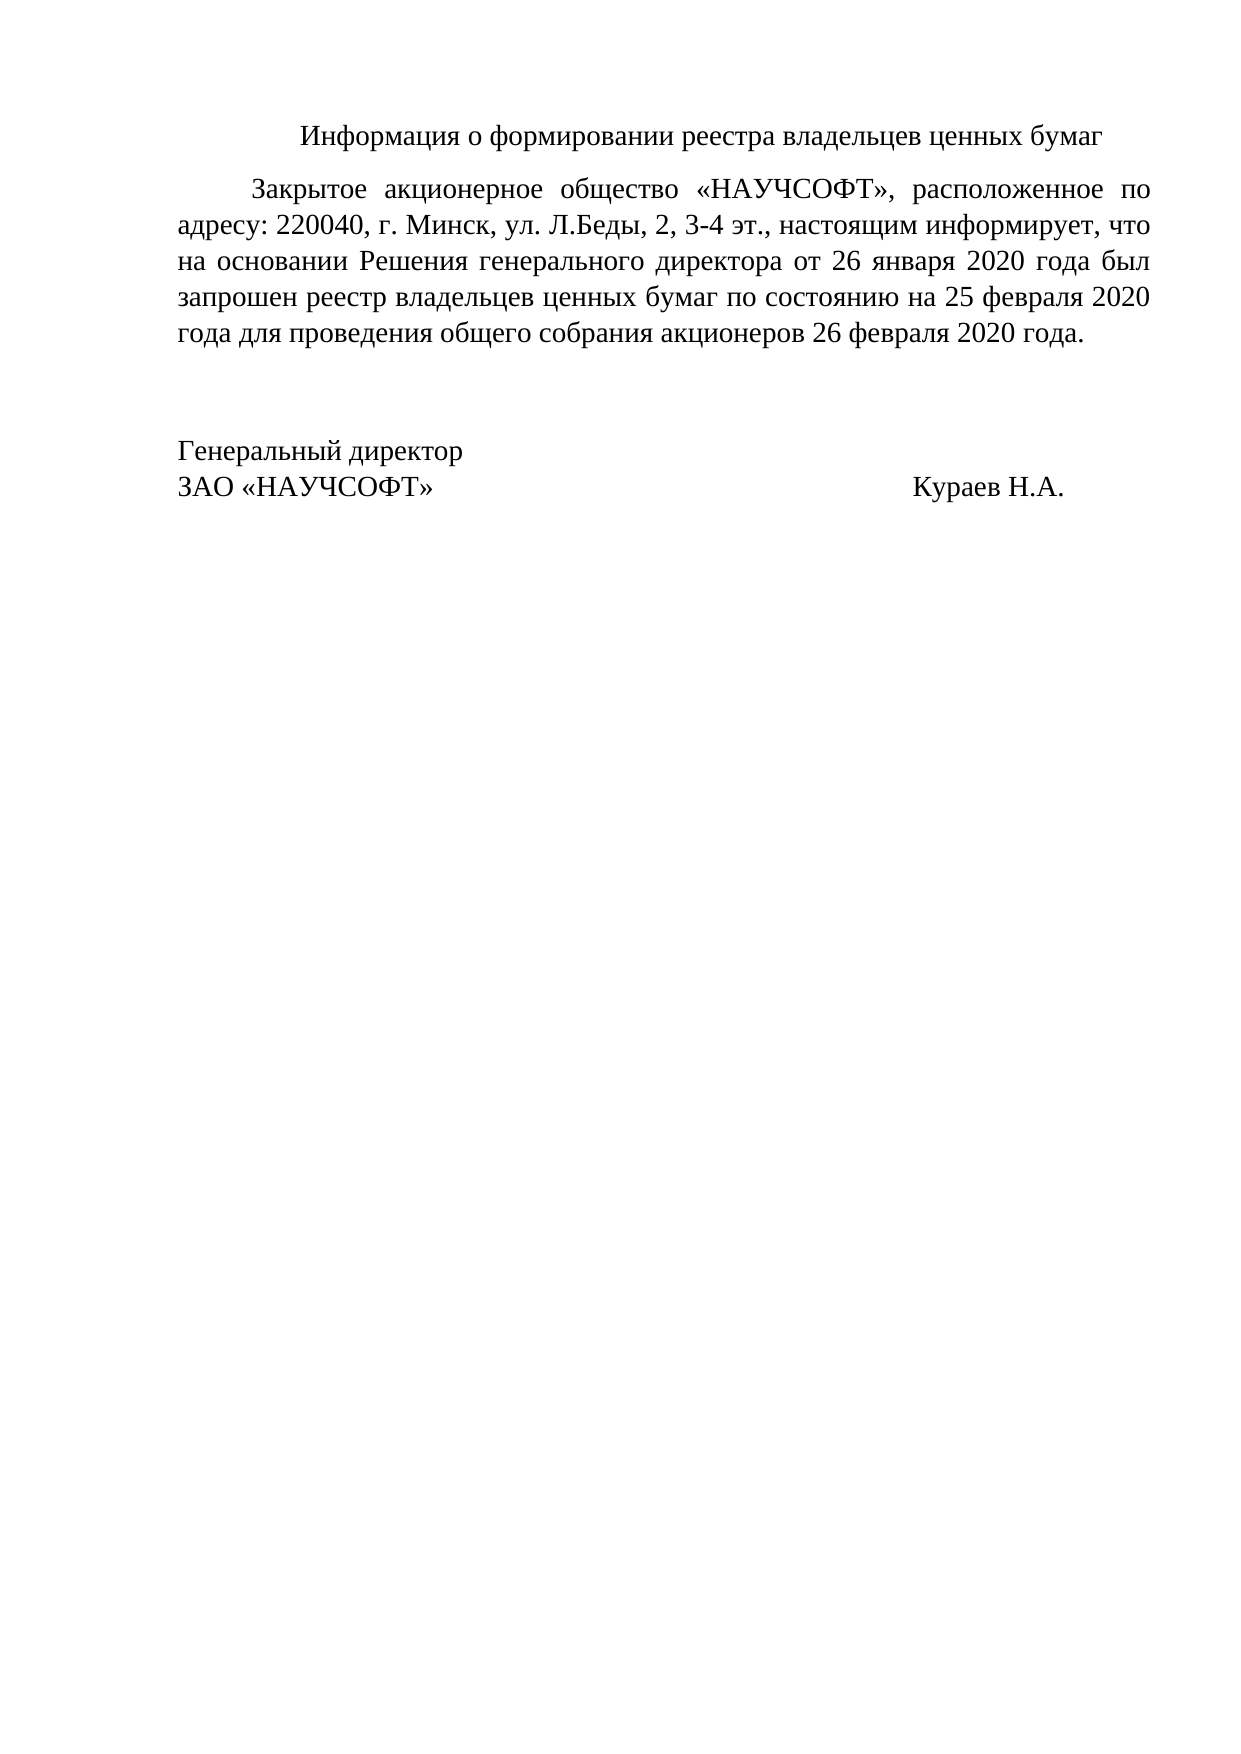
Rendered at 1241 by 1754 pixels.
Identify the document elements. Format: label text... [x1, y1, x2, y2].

text Информация о формировании реестра владельцев ценных бумаг [177, 118, 1152, 152]
text Закрытое акционерное общество «НАУЧСОФТ», расположенное по адресу: 220040, г. Минск, ул. Л.Беды, 2, 3-4 эт., настоящим информирует, что на основании Решения генерального директора от 26 января 2020 года был запрошен реестр владельцев ценных бумаг по состоянию на 25 февраля 2020 года для проведения общего собрания акционеров 26 февраля 2020 года. [177, 171, 1152, 349]
text Генеральный директор [177, 433, 1152, 467]
text ЗАО «НАУЧСОФТ» Кураев Н.А. [177, 469, 1152, 503]
